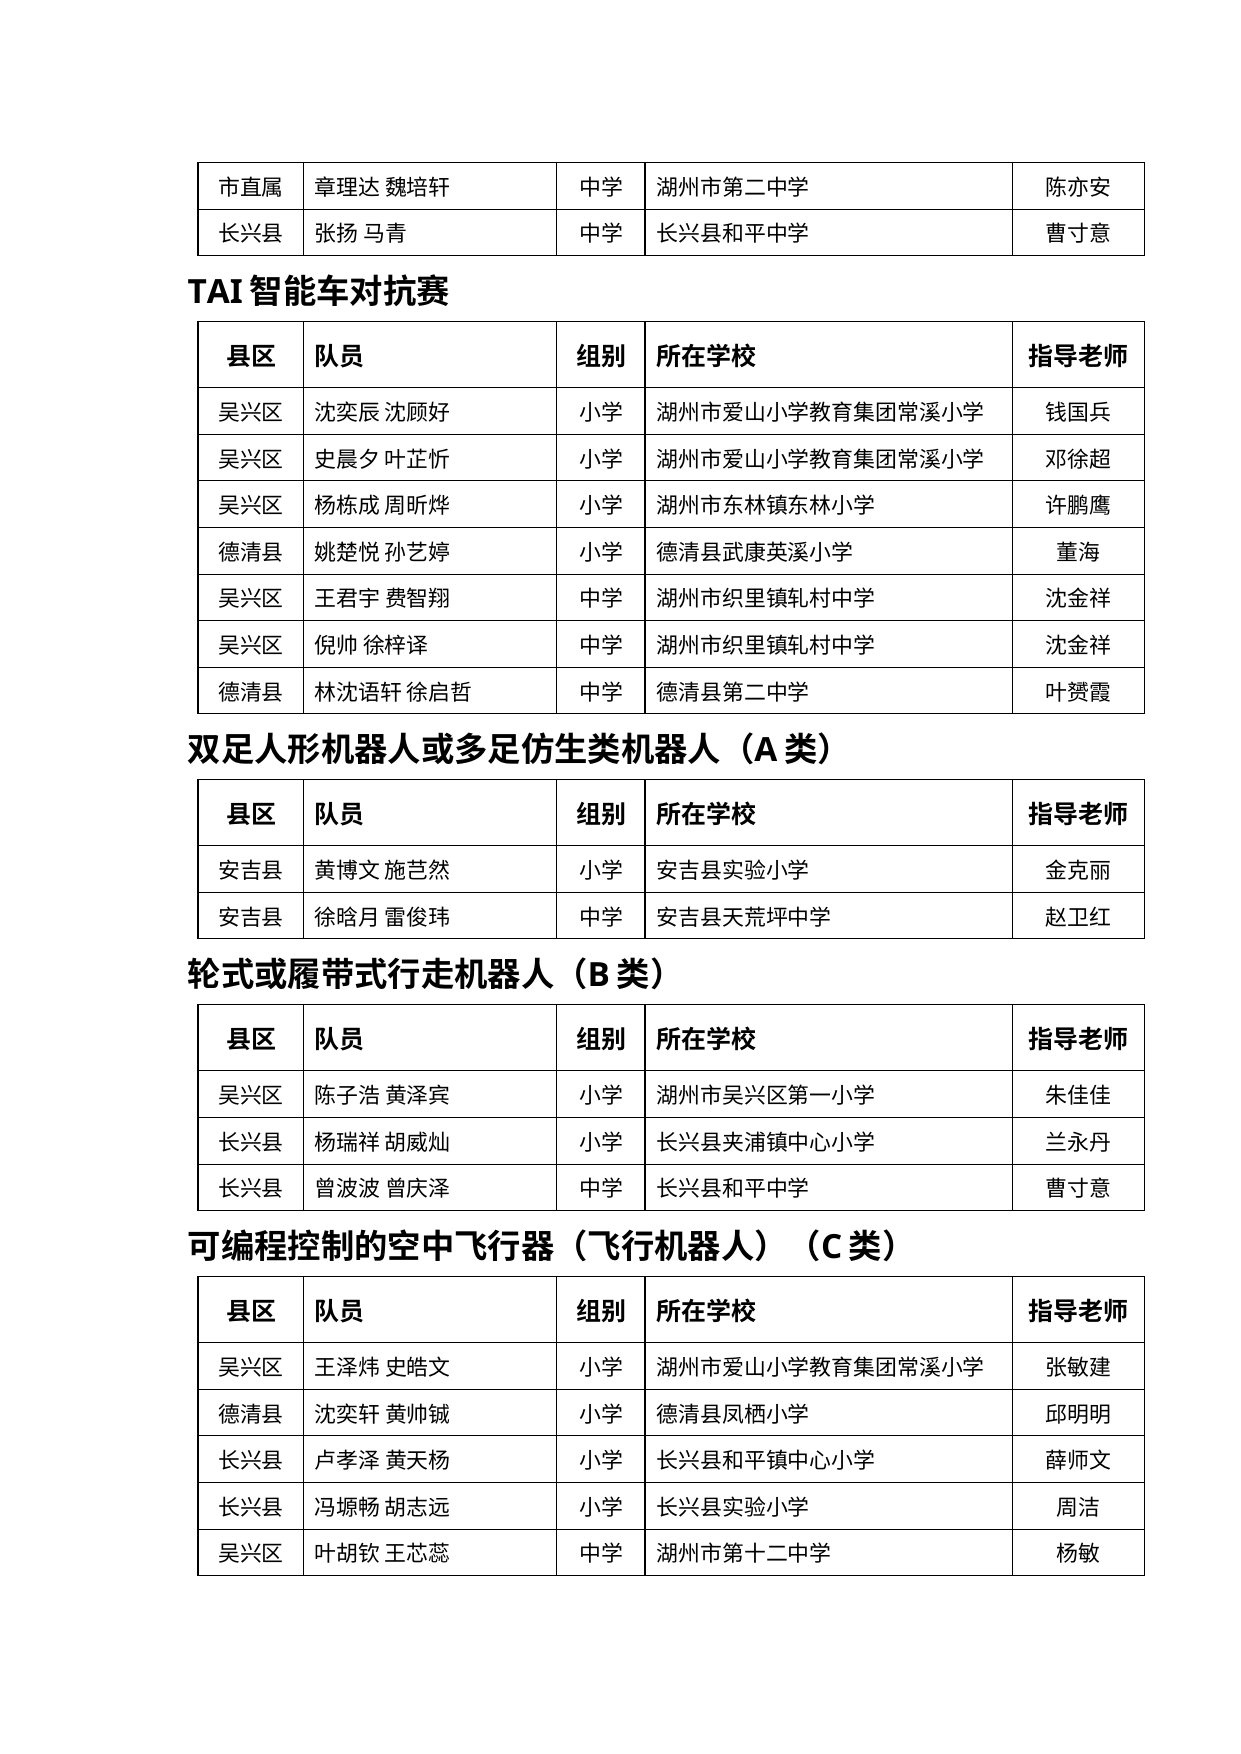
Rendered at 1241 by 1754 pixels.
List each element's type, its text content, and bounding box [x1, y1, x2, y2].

table_header 县区 [199, 1277, 303, 1342]
table_cell 朱佳佳 [1013, 1071, 1144, 1117]
table_header 组别 [557, 1005, 644, 1070]
table_cell 中学 [557, 163, 644, 208]
table_cell 小学 [557, 1118, 644, 1163]
table_cell 小学 [557, 1483, 644, 1528]
table_cell 卢孝泽 黄天杨 [304, 1436, 556, 1482]
table_cell 小学 [557, 1436, 644, 1482]
table_cell 安吉县 [199, 846, 303, 892]
table_cell 张敏建 [1013, 1343, 1144, 1389]
table_cell 德清县凤栖小学 [646, 1390, 1012, 1435]
table_cell 曹寸意 [1013, 210, 1144, 255]
table_cell 杨敏 [1013, 1530, 1144, 1575]
table_cell 湖州市爱山小学教育集团常溪小学 [646, 435, 1012, 480]
table_cell 小学 [557, 481, 644, 527]
table_cell 倪帅 徐梓译 [304, 621, 556, 667]
table_cell 德清县 [199, 668, 303, 713]
text 可编程控制的空中飞行器（飞行机器人）（C类） [187, 1211, 1053, 1276]
table_cell 陈亦安 [1013, 163, 1144, 208]
table_header 县区 [199, 322, 303, 387]
table_cell 湖州市第二中学 [646, 163, 1012, 208]
table_cell 姚楚悦 孙艺婷 [304, 528, 556, 573]
table_cell 小学 [557, 1343, 644, 1389]
table_cell 湖州市织里镇轧村中学 [646, 575, 1012, 620]
table_header 指导老师 [1013, 1277, 1144, 1342]
table_cell 黄博文 施芑然 [304, 846, 556, 892]
table_header 指导老师 [1013, 322, 1144, 387]
table_cell 安吉县实验小学 [646, 846, 1012, 892]
table_cell 湖州市织里镇轧村中学 [646, 621, 1012, 667]
table_cell 中学 [557, 668, 644, 713]
table_cell 中学 [557, 1165, 644, 1210]
table_cell 钱国兵 [1013, 388, 1144, 434]
table_cell 吴兴区 [199, 1530, 303, 1575]
table_cell 小学 [557, 846, 644, 892]
table_cell 章理达 魏培轩 [304, 163, 556, 208]
table_cell 杨瑞祥 胡威灿 [304, 1118, 556, 1163]
table_cell 沈金祥 [1013, 621, 1144, 667]
table_cell 长兴县 [199, 1436, 303, 1482]
table_header 所在学校 [646, 322, 1012, 387]
table_cell 湖州市东林镇东林小学 [646, 481, 1012, 527]
table_cell 王泽炜 史皓文 [304, 1343, 556, 1389]
table_header 县区 [199, 1005, 303, 1070]
table_cell 林沈语轩 徐启哲 [304, 668, 556, 713]
table_header 所在学校 [646, 780, 1012, 845]
table_cell 小学 [557, 528, 644, 573]
table_cell 曹寸意 [1013, 1165, 1144, 1210]
table_cell 长兴县 [199, 210, 303, 255]
table_header 组别 [557, 780, 644, 845]
table_cell 吴兴区 [199, 388, 303, 434]
table_cell 安吉县天荒坪中学 [646, 893, 1012, 938]
table_cell 陈子浩 黄泽宾 [304, 1071, 556, 1117]
table_cell 中学 [557, 1530, 644, 1575]
table_cell 史晨夕 叶芷忻 [304, 435, 556, 480]
table_cell 吴兴区 [199, 1071, 303, 1117]
table_header 队员 [304, 322, 556, 387]
table_cell 叶胡钦 王芯蕊 [304, 1530, 556, 1575]
table_cell 邱明明 [1013, 1390, 1144, 1435]
table_cell 安吉县 [199, 893, 303, 938]
table_cell 湖州市第十二中学 [646, 1530, 1012, 1575]
table_cell 吴兴区 [199, 481, 303, 527]
table_cell 吴兴区 [199, 621, 303, 667]
table_cell 许鹏鹰 [1013, 481, 1144, 527]
table_cell 长兴县和平中学 [646, 1165, 1012, 1210]
table_cell 沈奕辰 沈顾好 [304, 388, 556, 434]
table_cell 邓徐超 [1013, 435, 1144, 480]
table_cell 德清县武康英溪小学 [646, 528, 1012, 573]
table_cell 长兴县夹浦镇中心小学 [646, 1118, 1012, 1163]
table_cell 小学 [557, 435, 644, 480]
table_cell 沈金祥 [1013, 575, 1144, 620]
table_cell 小学 [557, 1390, 644, 1435]
table_cell 长兴县 [199, 1118, 303, 1163]
table_cell 中学 [557, 621, 644, 667]
table_header 队员 [304, 1277, 556, 1342]
table_cell 湖州市吴兴区第一小学 [646, 1071, 1012, 1117]
table_cell 赵卫红 [1013, 893, 1144, 938]
table_header 所在学校 [646, 1005, 1012, 1070]
table_cell 德清县 [199, 1390, 303, 1435]
table_header 所在学校 [646, 1277, 1012, 1342]
table_header 指导老师 [1013, 780, 1144, 845]
table_cell 长兴县实验小学 [646, 1483, 1012, 1528]
table_cell 曾波波 曾庆泽 [304, 1165, 556, 1210]
table_header 县区 [199, 780, 303, 845]
table_cell 沈奕轩 黄帅铖 [304, 1390, 556, 1435]
table_cell 市直属 [199, 163, 303, 208]
table_cell 杨栋成 周昕烨 [304, 481, 556, 527]
table_cell 金克丽 [1013, 846, 1144, 892]
table_cell 吴兴区 [199, 1343, 303, 1389]
table_cell 徐晗月 雷俊玮 [304, 893, 556, 938]
table_cell 小学 [557, 388, 644, 434]
table_cell 长兴县 [199, 1483, 303, 1528]
table_cell 董海 [1013, 528, 1144, 573]
table_cell 叶赟霞 [1013, 668, 1144, 713]
table_cell 长兴县和平中学 [646, 210, 1012, 255]
table_cell 薛师文 [1013, 1436, 1144, 1482]
table_cell 中学 [557, 575, 644, 620]
table_cell 湖州市爱山小学教育集团常溪小学 [646, 1343, 1012, 1389]
table_cell 张扬 马青 [304, 210, 556, 255]
table_cell 冯塬畅 胡志远 [304, 1483, 556, 1528]
table_cell 德清县第二中学 [646, 668, 1012, 713]
table_header 队员 [304, 780, 556, 845]
table_cell 德清县 [199, 528, 303, 573]
table_header 组别 [557, 1277, 644, 1342]
table_header 组别 [557, 322, 644, 387]
table_cell 小学 [557, 1071, 644, 1117]
table_header 队员 [304, 1005, 556, 1070]
table_header 指导老师 [1013, 1005, 1144, 1070]
table_cell 中学 [557, 210, 644, 255]
table_cell 周洁 [1013, 1483, 1144, 1528]
text 轮式或履带式行走机器人（B类） [187, 939, 1053, 1004]
table_cell 长兴县和平镇中心小学 [646, 1436, 1012, 1482]
table_cell 吴兴区 [199, 435, 303, 480]
table_cell 王君宇 费智翔 [304, 575, 556, 620]
text TAI智能车对抗赛 [187, 256, 1053, 321]
table_cell 长兴县 [199, 1165, 303, 1210]
text 双足人形机器人或多足仿生类机器人（A类） [187, 714, 1053, 779]
table_cell 湖州市爱山小学教育集团常溪小学 [646, 388, 1012, 434]
table_cell 兰永丹 [1013, 1118, 1144, 1163]
table_cell 吴兴区 [199, 575, 303, 620]
table_cell 中学 [557, 893, 644, 938]
